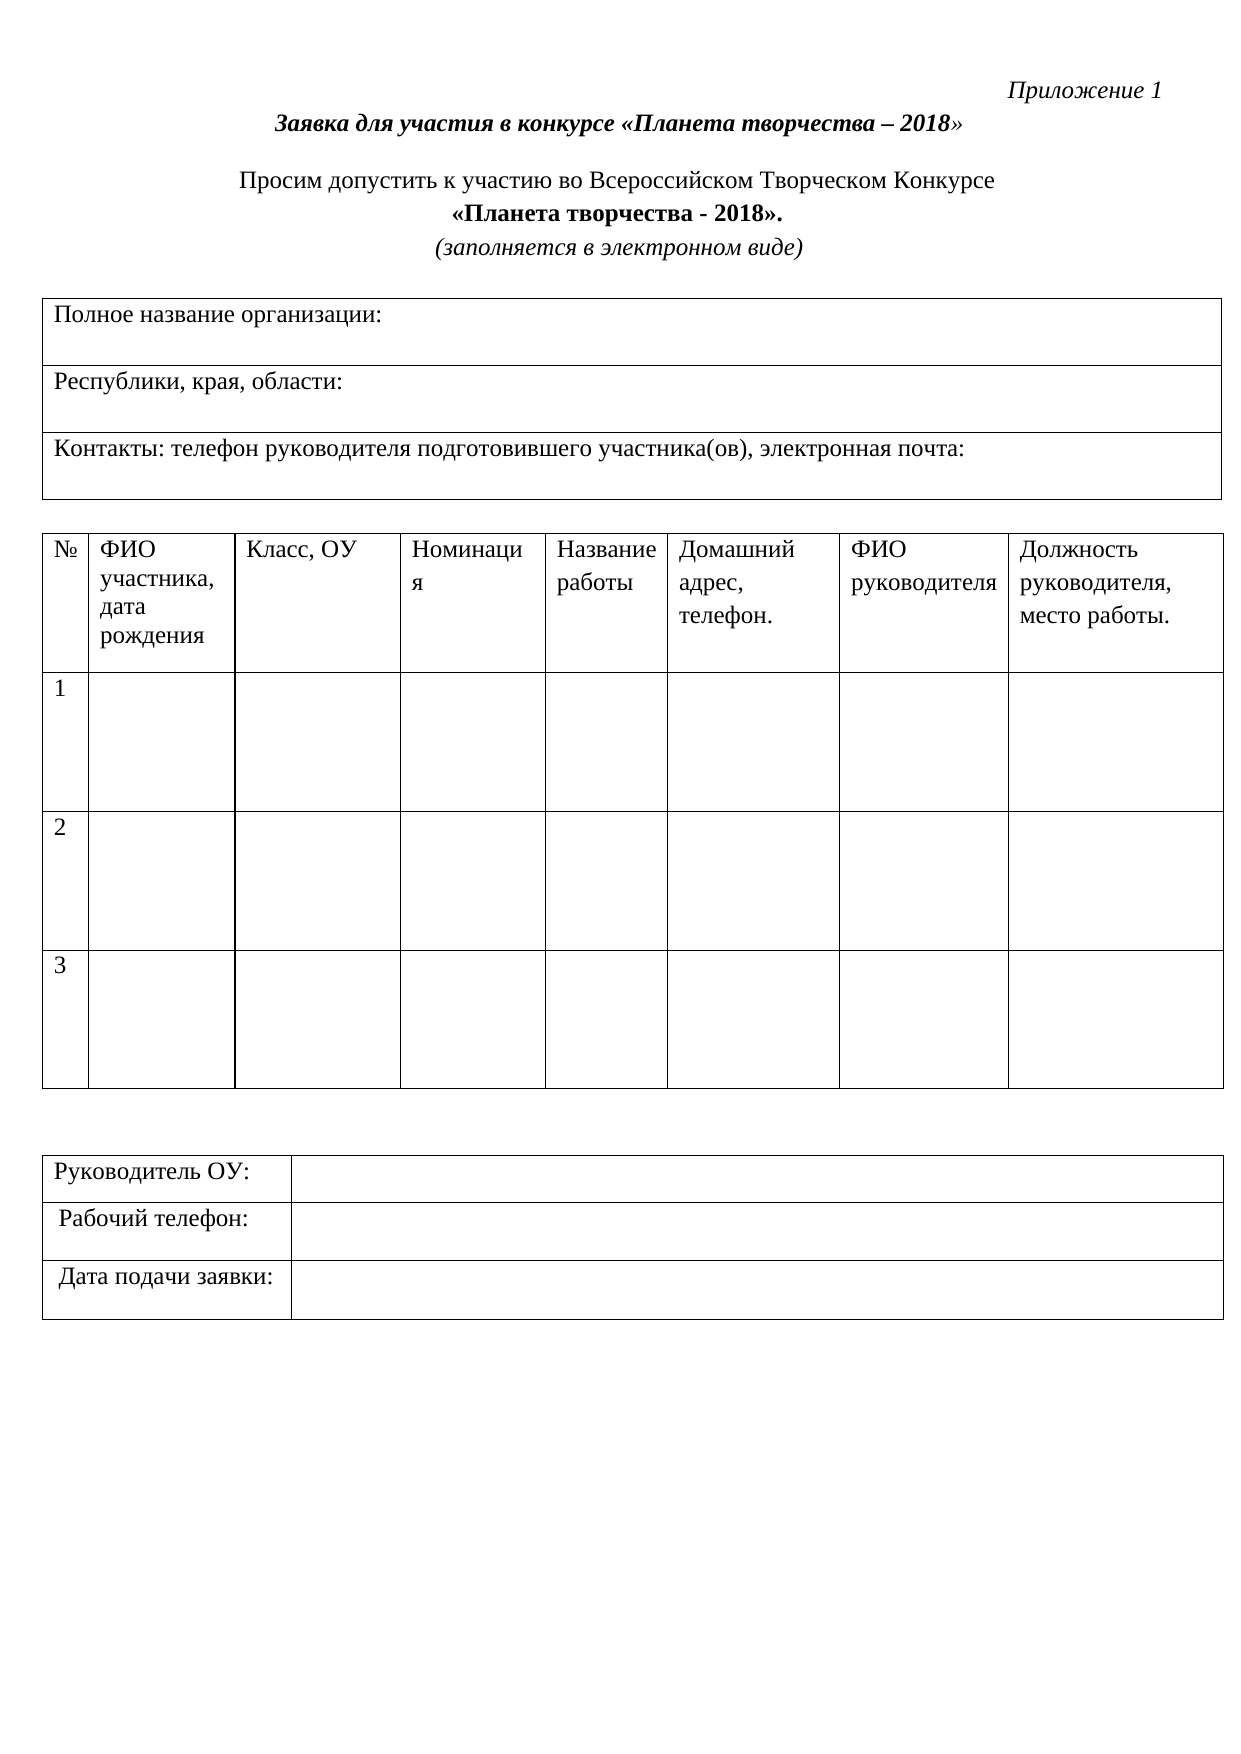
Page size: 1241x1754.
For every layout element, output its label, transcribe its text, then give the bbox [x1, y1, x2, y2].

table_cell 1 [43, 673, 88, 811]
table_cell Контакты: телефон руководителя подготовившего участника(ов), электронная почта: [43, 433, 1221, 499]
table_header № [43, 534, 88, 672]
table_header [292, 1156, 1223, 1202]
table_cell [236, 673, 400, 811]
table_cell Рабочий телефон: [43, 1203, 291, 1260]
table_cell [292, 1261, 1223, 1319]
table_header Руководитель ОУ: [43, 1156, 291, 1202]
table_cell [1009, 812, 1223, 949]
table_cell [840, 951, 1008, 1088]
table_header Название работы [546, 534, 667, 672]
table_cell [546, 812, 667, 949]
text Заявка для участия в конкурсе «Планета творчества – 2018» [75, 108, 1165, 137]
table_cell [840, 673, 1008, 811]
table_cell [668, 812, 839, 949]
table_cell Республики, края, области: [43, 366, 1221, 432]
table_cell [840, 812, 1008, 949]
table_cell [401, 951, 545, 1088]
text Приложение 1 [75, 75, 1165, 104]
table_header Номинация [401, 534, 545, 672]
table_cell [89, 812, 234, 949]
table_header Класс, ОУ [236, 534, 400, 672]
table_cell [401, 673, 545, 811]
table_cell Дата подачи заявки: [43, 1261, 291, 1319]
table_header Должность руководителя, место работы. [1009, 534, 1223, 672]
table_cell 2 [43, 812, 88, 949]
table_header Домашний адрес, телефон. [668, 534, 839, 672]
table_cell [1009, 951, 1223, 1088]
table_cell [236, 812, 400, 949]
table_cell [89, 673, 234, 811]
table_header ФИО руководителя [840, 534, 1008, 672]
table_cell [1009, 673, 1223, 811]
table_cell [236, 951, 400, 1088]
table_cell [89, 951, 234, 1088]
table_cell [668, 951, 839, 1088]
table_cell [546, 951, 667, 1088]
text Просим допустить к участию во Всероссийском Творческом Конкурсе «Планета творчества - 2018». (заполняется в электронном виде) [75, 166, 1165, 260]
table_cell [668, 673, 839, 811]
table_header Полное название организации: [43, 299, 1221, 365]
table_cell [546, 673, 667, 811]
table_header ФИО участника, дата рождения [89, 534, 234, 672]
table_cell 3 [43, 951, 88, 1088]
table_cell [401, 812, 545, 949]
table_cell [292, 1203, 1223, 1260]
